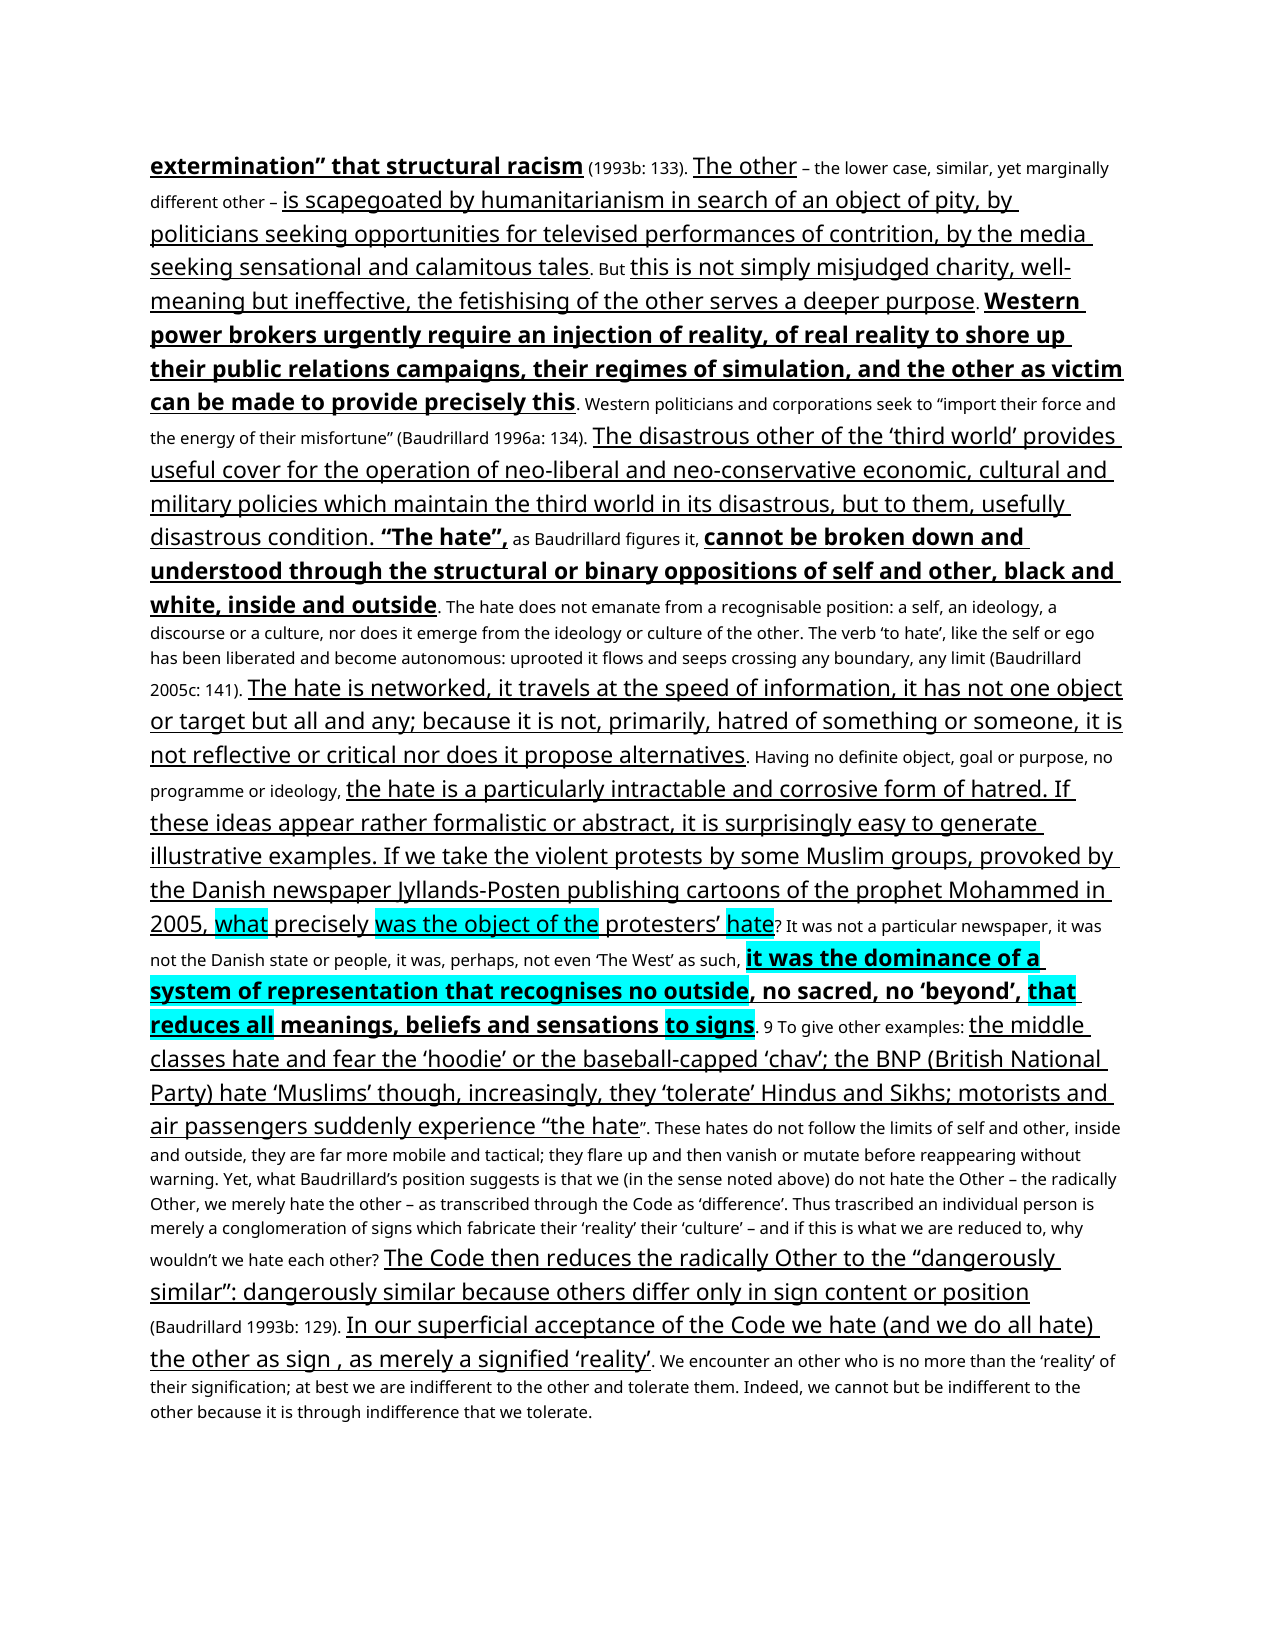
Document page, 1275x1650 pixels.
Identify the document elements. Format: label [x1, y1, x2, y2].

text [150, 150, 1125, 1423]
